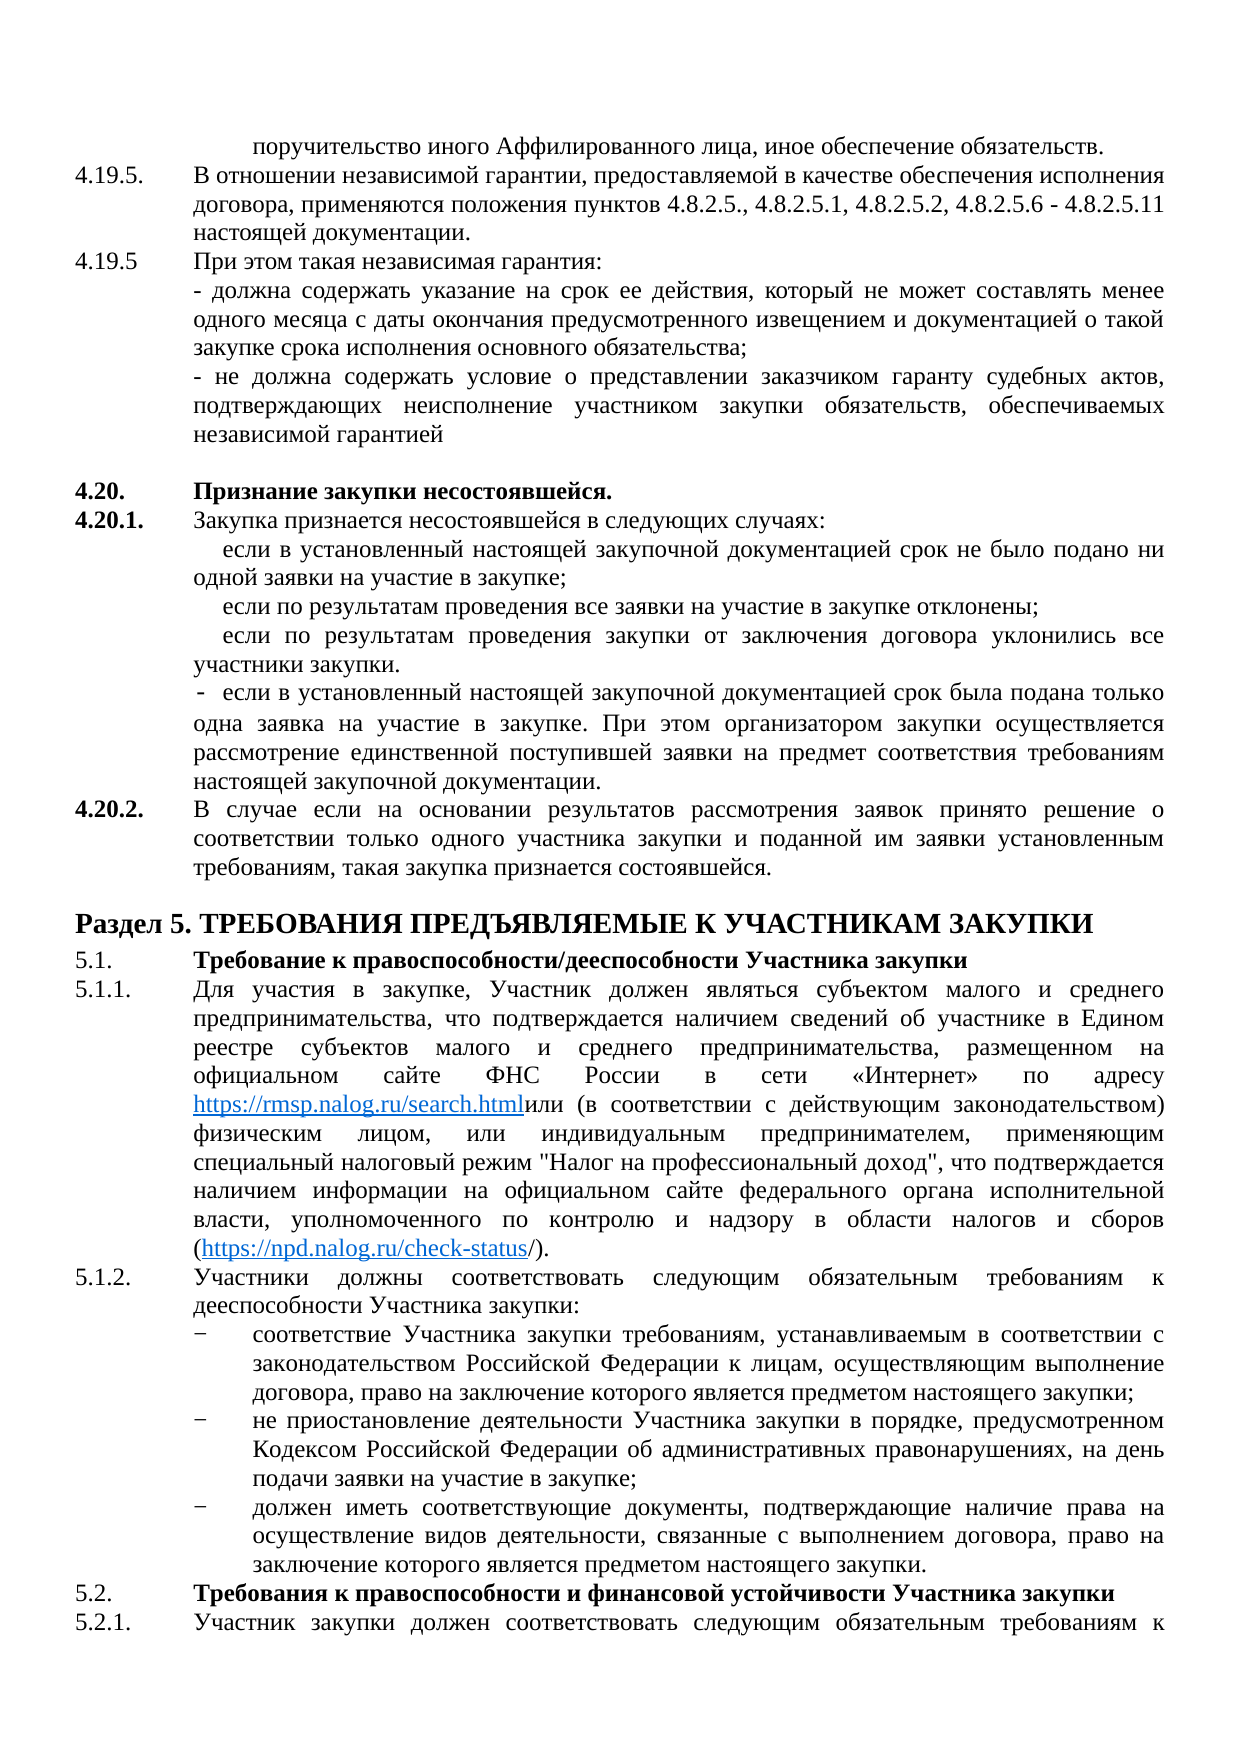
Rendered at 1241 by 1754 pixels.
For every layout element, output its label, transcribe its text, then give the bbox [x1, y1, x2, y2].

text ­ если по результатам проведения закупки от заключения договора уклонились все участники закупки. [193, 620, 1165, 677]
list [75, 1607, 1165, 1636]
subtitle Раздел 5. Требования предъявляемые к участникам закупки [75, 906, 1165, 939]
list Участники должны соответствовать следующим обязательным требованиям к дееспособности Участника закупки: [75, 1262, 1165, 1319]
text ­ если по результатам проведения все заявки на участие в закупке отклонены; [193, 591, 1165, 620]
list - должна содержать указание на срок ее действия, который не может составлять менее одного месяца с даты окончания предусмотренного извещением и документацией о такой закупке срока исполнения основного обязательства; [193, 275, 1165, 361]
text ­ если в установленный настоящей закупочной документацией срок не было подано ни одной заявки на участие в закупке; [193, 534, 1165, 591]
list - не должна содержать условие о представлении заказчиком гаранту судебных актов, подтверждающих неисполнение участником закупки обязательств, обеспечиваемых независимой гарантией [193, 361, 1165, 447]
list Признание закупки несостоявшейся. [75, 476, 1165, 505]
list В отношении независимой гарантии, предоставляемой в качестве обеспечения исполнения договора, применяются положения пунктов 4.8.2.5., 4.8.2.5.1, 4.8.2.5.2, 4.8.2.5.6 - 4.8.2.5.11 настоящей документации. [75, 160, 1165, 246]
list если в установленный настоящей закупочной документацией срок была подана только одна заявка на участие в закупке. При этом организатором закупки осуществляется рассмотрение единственной поступившей заявки на предмет соответствия требованиям настоящей закупочной документации. [193, 677, 1165, 794]
list При этом такая независимая гарантия: [75, 246, 1165, 275]
list Закупка признается несостоявшейся в следующих случаях: [75, 505, 1165, 534]
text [252, 131, 1165, 160]
list соответствие Участника закупки требованиям, устанавливаемым в соответствии с законодательством Российской Федерации к лицам, осуществляющим выполнение договора, право на заключение которого является предметом настоящего закупки; [193, 1319, 1165, 1406]
list В случае если на основании результатов рассмотрения заявок принято решение о соответствии только одного участника закупки и поданной им заявки установленным требованиям, такая закупка признается состоявшейся. [75, 794, 1165, 881]
list Требования к правоспособности и финансовой устойчивости Участника закупки [75, 1578, 1165, 1607]
list Требование к правоспособности/дееспособности Участника закупки [75, 946, 1165, 974]
list должен иметь соответствующие документы, подтверждающие наличие права на осуществление видов деятельности, связанные с выполнением договора, право на заключение которого является предметом настоящего закупки. [193, 1492, 1165, 1578]
list Для участия в закупке, Участник должен являться субъектом малого и среднего предпринимательства, что подтверждается наличием сведений об участнике в Едином реестре субъектов малого и среднего предпринимательства, размещенном на официальном сайте ФНС России в сети «Интернет» по адресу https://rmsp.nalog.ru/search.htmlили (в соответствии с действующим законодательством) физическим лицом, или индивидуальным предпринимателем, применяющим специальный налоговый режим "Налог на профессиональный доход", что подтверждается наличием информации на официальном сайте федерального органа исполнительной власти, уполномоченного по контролю и надзору в области налогов и сборов (https://npd.nalog.ru/check-status/). [75, 974, 1165, 1262]
list не приостановление деятельности Участника закупки в порядке, предусмотренном Кодексом Российской Федерации об административных правонарушениях, на день подачи заявки на участие в закупке; [193, 1406, 1165, 1492]
